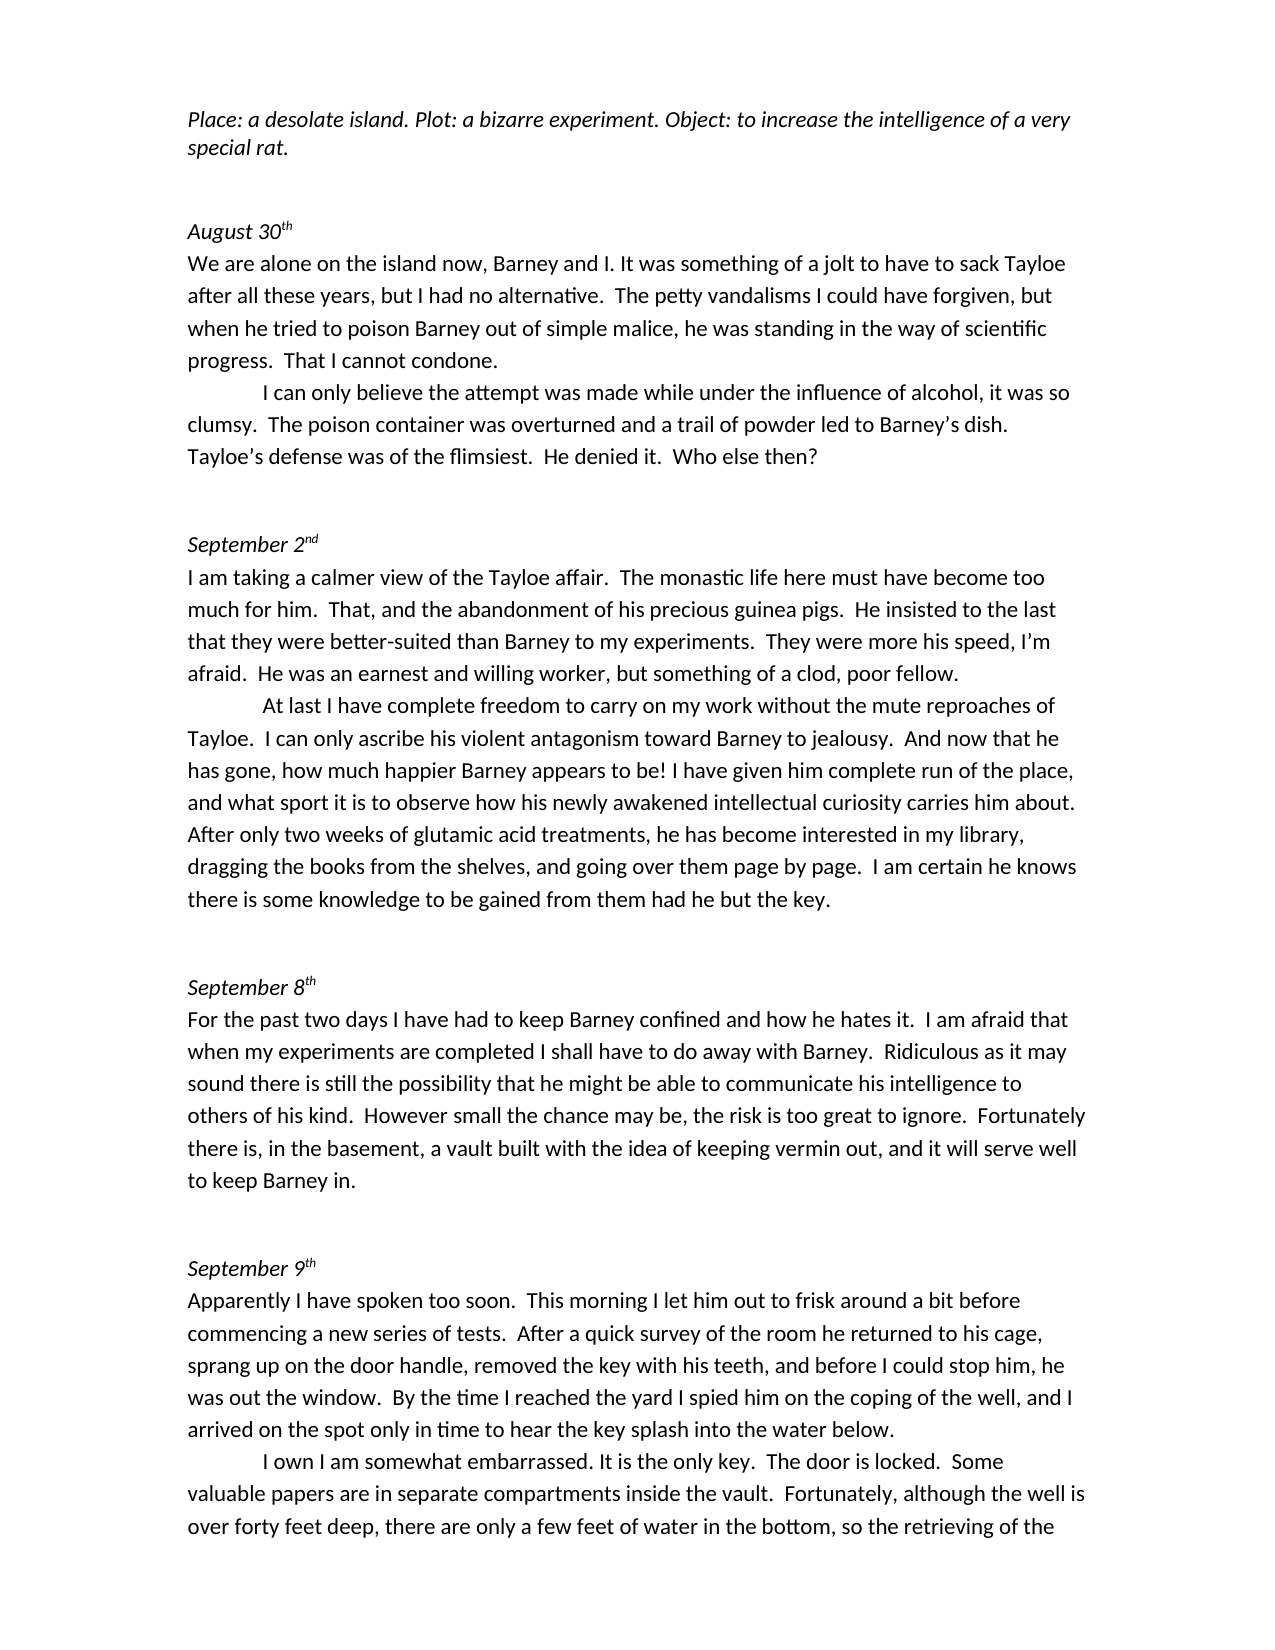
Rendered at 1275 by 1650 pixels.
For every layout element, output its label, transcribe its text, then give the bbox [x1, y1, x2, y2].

text Apparently I have spoken too soon. This morning I let him out to frisk around a bit before commencing a new series of tests. After a quick survey of the room he returned to his cage, sprang up on the door handle, removed the key with his teeth, and before I could stop him, he was out the window. By the time I reached the yard I spied him on the coping of the well, and I arrived on the spot only in time to hear the key splash into the water below. [187, 1286, 1087, 1443]
text We are alone on the island now, Barney and I. It was something of a jolt to have to sack Tayloe after all these years, but I had no alternative. The petty vandalisms I could have forgiven, but when he tried to poison Barney out of simple malice, he was standing in the way of scientific progress. That I cannot condone. [187, 249, 1087, 374]
text September 9th [187, 1254, 1087, 1282]
text I can only believe the attempt was made while under the influence of alcohol, it was so clumsy. The poison container was overturned and a trail of powder led to Barney’s dish. Tayloe’s defense was of the flimsiest. He denied it. Who else then? [187, 378, 1087, 470]
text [187, 1447, 1087, 1540]
text I am taking a calmer view of the Tayloe affair. The monastic life here must have become too much for him. That, and the abandonment of his precious guinea pigs. He insisted to the last that they were better-suited than Barney to my experiments. They were more his speed, I’m afraid. He was an earnest and willing worker, but something of a clod, poor fellow. [187, 563, 1087, 687]
text For the past two days I have had to keep Barney confined and how he hates it. I am afraid that when my experiments are completed I shall have to do away with Barney. Ridiculous as it may sound there is still the possibility that he might be able to communicate his intelligence to others of his kind. However small the chance may be, the risk is too great to ignore. Fortunately there is, in the basement, a vault built with the idea of keeping vermin out, and it will serve well to keep Barney in. [187, 1005, 1087, 1194]
text September 8th [187, 973, 1087, 1001]
text Place: a desolate island. Plot: a bizarre experiment. Object: to increase the intelligence of a very special rat. [187, 105, 1087, 161]
text August 30th [187, 217, 1087, 245]
text At last I have complete freedom to carry on my work without the mute reproaches of Tayloe. I can only ascribe his violent antagonism toward Barney to jealousy. And now that he has gone, how much happier Barney appears to be! I have given him complete run of the place, and what sport it is to observe how his newly awakened intellectual curiosity carries him about. After only two weeks of glutamic acid treatments, he has become interested in my library, dragging the books from the shelves, and going over them page by page. I am certain he knows there is some knowledge to be gained from them had he but the key. [187, 692, 1087, 913]
text September 2nd [187, 531, 1087, 559]
